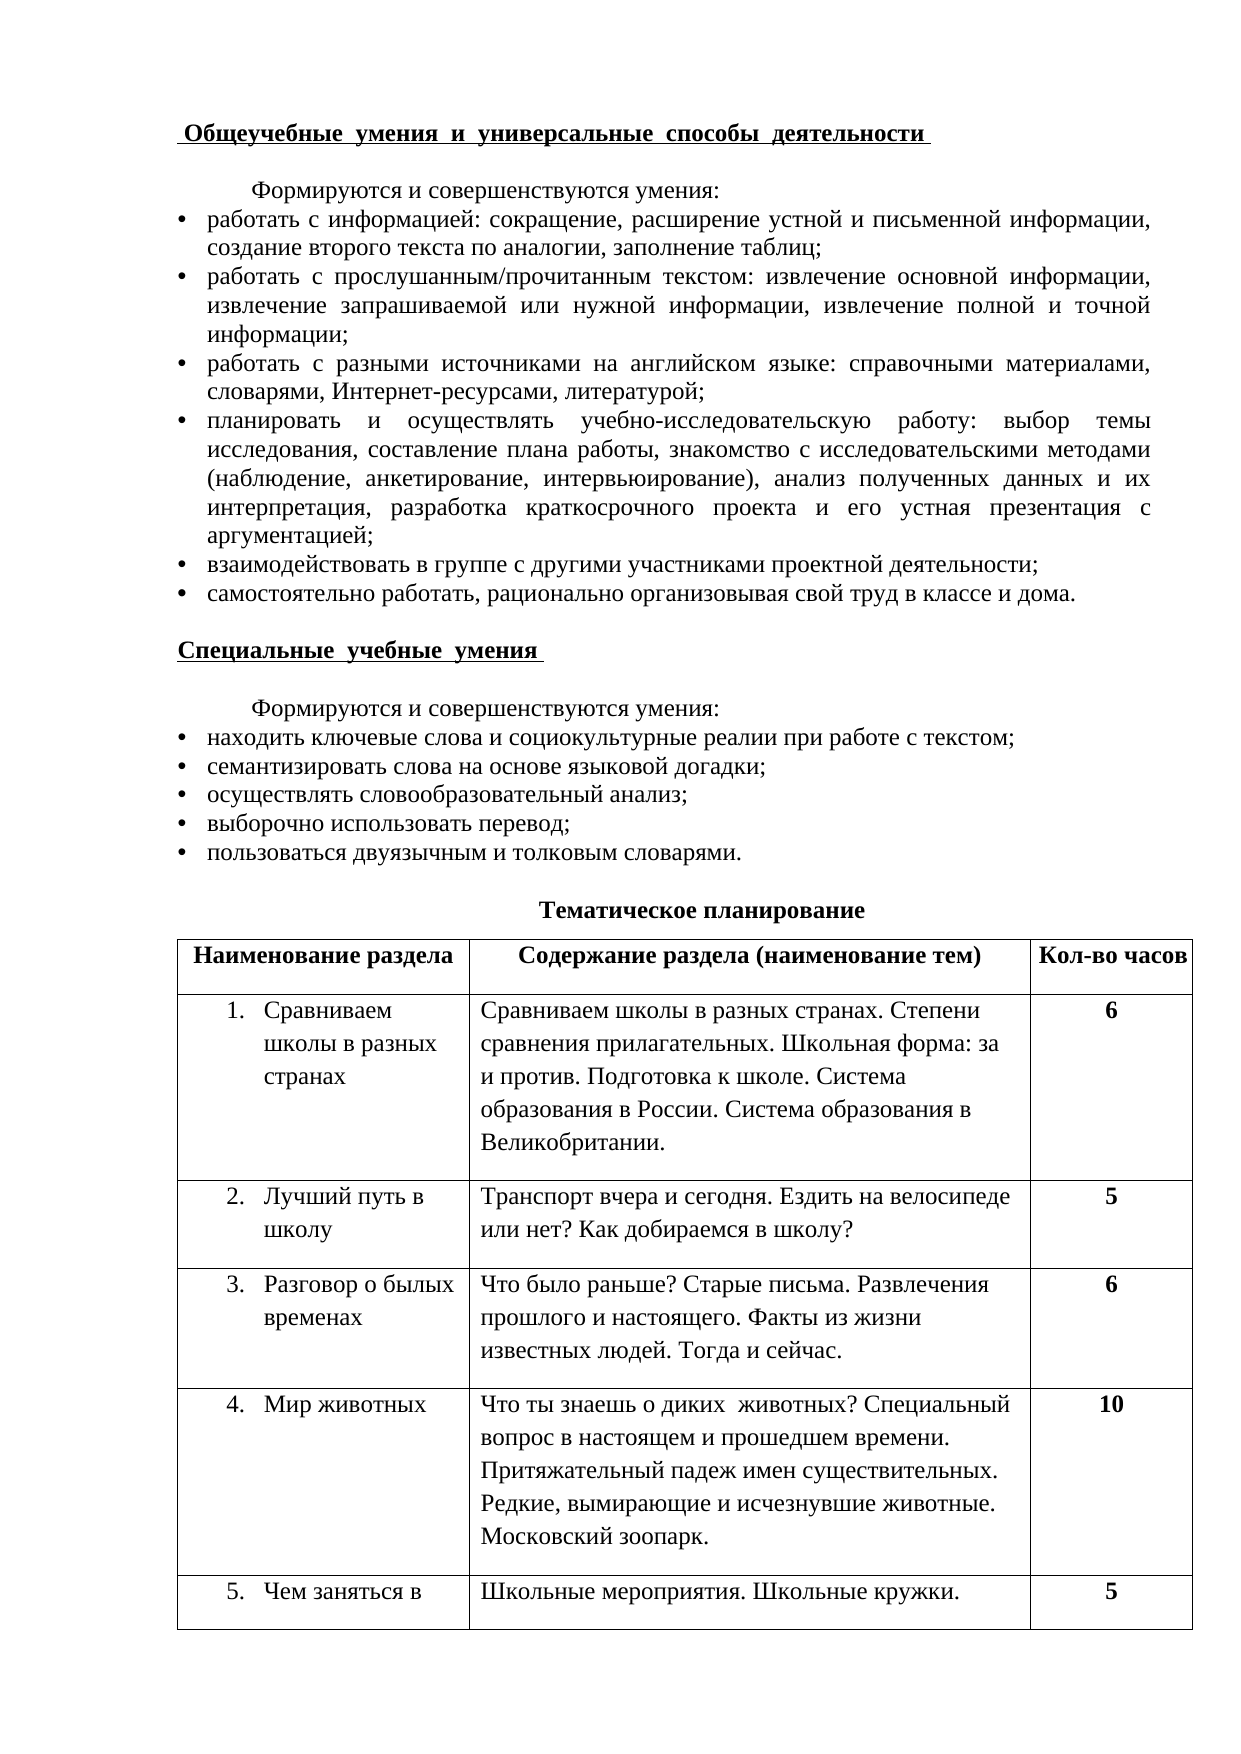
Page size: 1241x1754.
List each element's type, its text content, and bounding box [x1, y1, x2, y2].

text Формируются и совершенствуются умения: [207, 175, 1152, 204]
list взаимодействовать в группе с другими участниками проектной деятельности; [177, 549, 1152, 578]
table_cell 6 [1031, 1269, 1192, 1388]
table_cell Лучший путь в школу [178, 1181, 469, 1268]
table_cell Сравниваем школы в разных странах. Степени сравнения прилагательных. Школьная форма: за и против. Подготовка к школе. Система образования в России. Система образования в Великобритании. [470, 995, 1030, 1180]
table_cell 5 [1031, 1181, 1192, 1268]
subtitle Общеучебные умения и универсальные способы деятельности [177, 118, 1152, 147]
table_cell Мир животных [178, 1389, 469, 1575]
text Формируются и совершенствуются умения: [177, 693, 1152, 722]
table_cell Что было раньше? Старые письма. Развлечения прошлого и настоящего. Факты из жизни известных людей. Тогда и сейчас. [470, 1269, 1030, 1388]
list выборочно использовать перевод; [177, 808, 1152, 837]
list пользоваться двуязычным и толковым словарями. [177, 837, 1152, 866]
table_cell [470, 1576, 1030, 1629]
table_header Наименование раздела [178, 940, 469, 994]
table_header Кол-во часов [1031, 940, 1192, 994]
list работать с информацией: сокращение, расширение устной и письменной информации, создание второго текста по аналогии, заполнение таблиц; [177, 204, 1152, 261]
list находить ключевые слова и социокультурные реалии при работе с текстом; [177, 722, 1152, 751]
table_cell 10 [1031, 1389, 1192, 1575]
table_cell 6 [1031, 995, 1192, 1180]
table_cell Транспорт вчера и сегодня. Ездить на велосипеде или нет? Как добираемся в школу? [470, 1181, 1030, 1268]
list работать с разными источниками на английском языке: справочными материалами, словарями, Интернет-ресурсами, литературой; [177, 348, 1152, 405]
list планировать и осуществлять учебно-исследовательскую работу: выбор темы исследования, составление плана работы, знакомство с исследовательскими методами (наблюдение, анкетирование, интервьюирование), анализ полученных данных и их интерпретация, разработка краткосрочного проекта и его устная презентация с аргументацией; [177, 405, 1152, 549]
list Тематическое планирование [252, 895, 1152, 923]
table_header Содержание раздела (наименование тем) [470, 940, 1030, 994]
table_cell Сравниваем школы в разных странах [178, 995, 469, 1180]
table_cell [178, 1576, 469, 1629]
subtitle Специальные учебные умения [177, 636, 1152, 664]
table_cell Разговор о былых временах [178, 1269, 469, 1388]
list семантизировать слова на основе языковой догадки; [177, 751, 1152, 779]
list осуществлять словообразовательный анализ; [177, 779, 1152, 808]
list работать с прослушанным/прочитанным текстом: извлечение основной информации, извлечение запрашиваемой или нужной информации, извлечение полной и точной информации; [177, 261, 1152, 348]
table_cell 5 [1031, 1576, 1192, 1629]
table_cell Что ты знаешь о диких животных? Специальный вопрос в настоящем и прошедшем времени. Притяжательный падеж имен существительных. Редкие, вымирающие и исчезнувшие животные. Московский зоопарк. [470, 1389, 1030, 1575]
list самостоятельно работать, рационально организовывая свой труд в классе и дома. [177, 578, 1152, 607]
